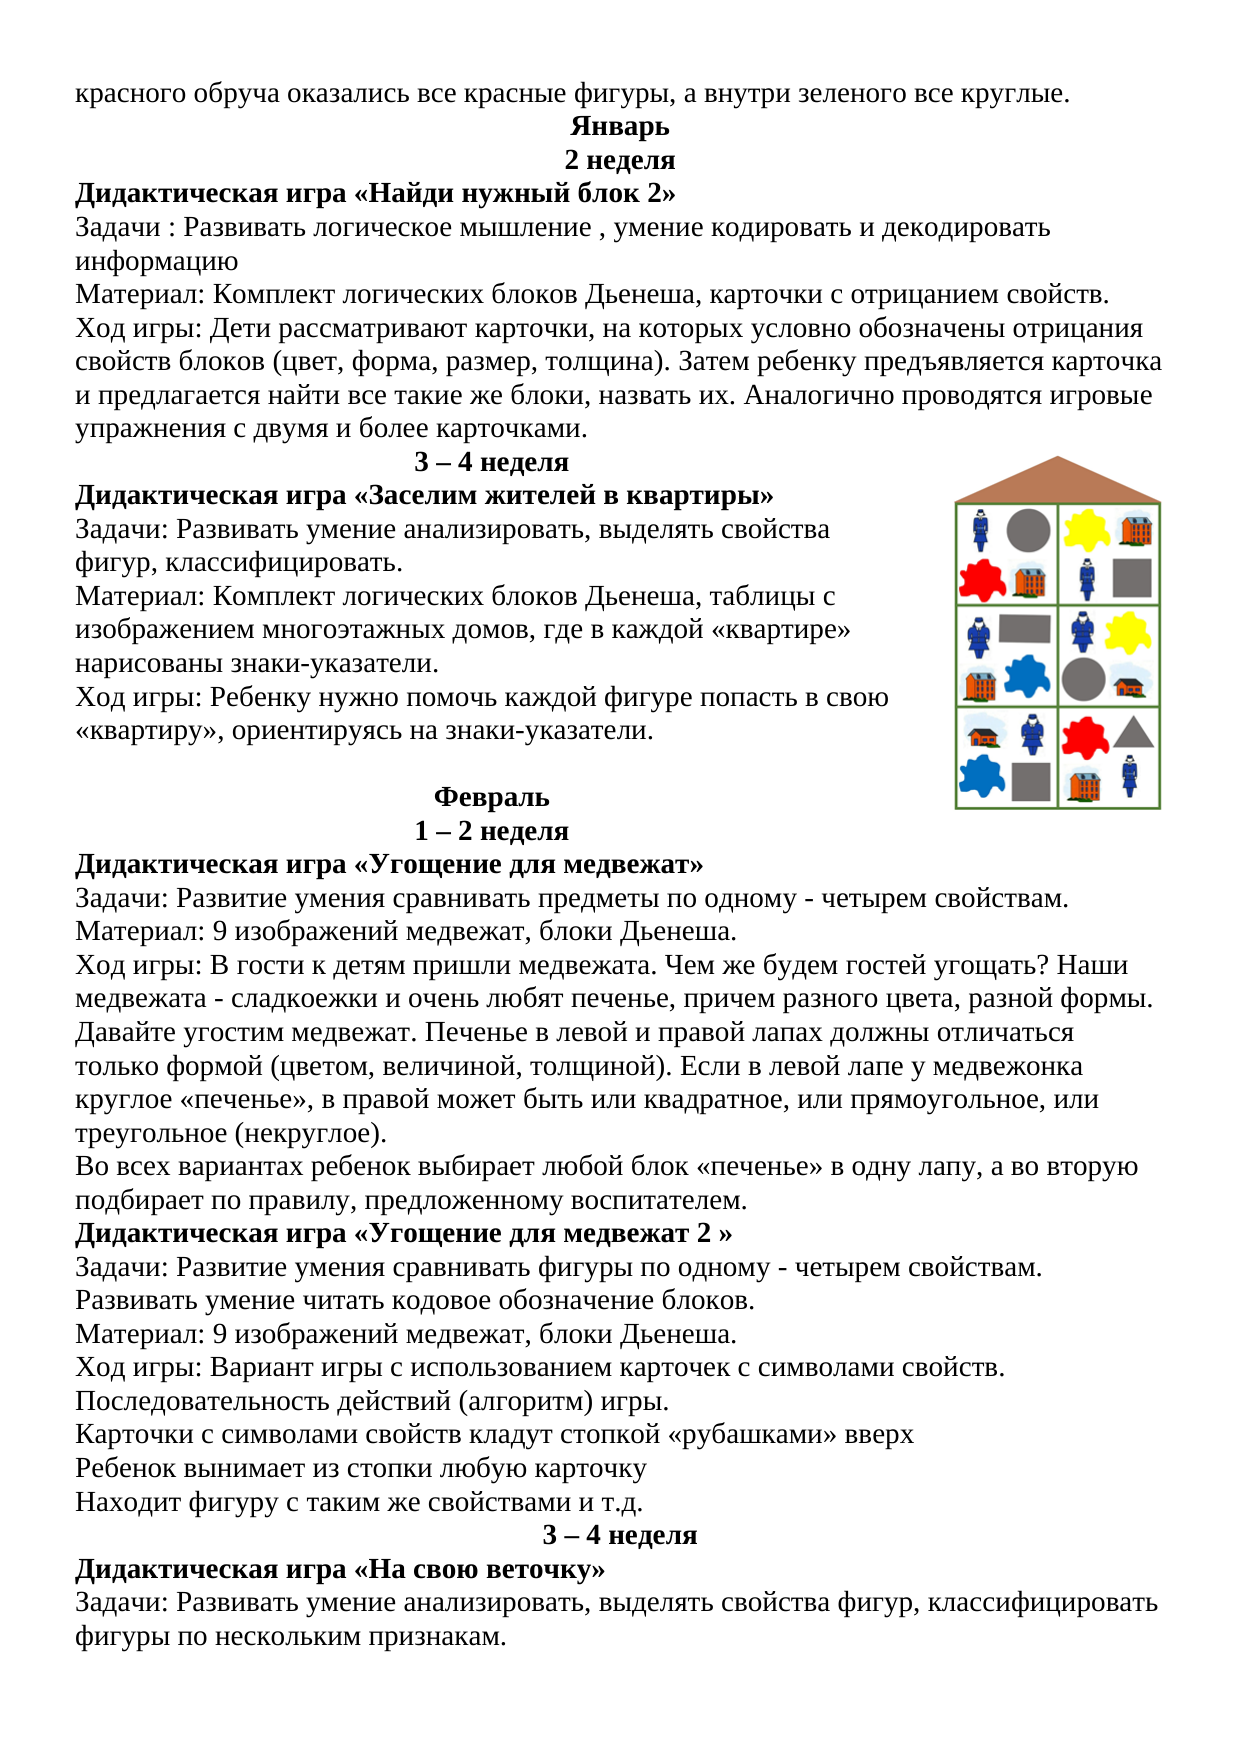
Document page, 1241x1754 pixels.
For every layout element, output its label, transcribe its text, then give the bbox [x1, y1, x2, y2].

text Дидактическая игра «Угощение для медвежат 2 » [75, 1215, 1165, 1249]
text Задачи: Развитие умения сравнивать предметы по одному - четырем свойствам. [75, 880, 1165, 913]
text свойств блоков (цвет, форма, размер, толщина). Затем ребенку предъявляется карточка и предлагается найти все такие же блоки, назвать их. Аналогично проводятся игровые [75, 343, 1165, 410]
text подбирает по правилу, предложенному воспитателем. [75, 1182, 1165, 1215]
text Ход игры: В гости к детям пришли медвежата. Чем же будем гостей угощать? Наши [75, 947, 1165, 981]
text Дидактическая игра «На свою веточку» [75, 1551, 1165, 1584]
text Задачи: Развитие умения сравнивать фигуры по одному - четырем свойствам. [75, 1249, 1165, 1282]
text Карточки с символами свойств кладут стопкой «рубашками» вверх [75, 1417, 1165, 1450]
text Задачи: Развивать умение анализировать, выделять свойства фигур, классифицировать. [75, 511, 927, 578]
text Февраль [75, 779, 927, 813]
text Январь [75, 108, 1165, 142]
text Материал: Комплект логических блоков Дьенеша, таблицы с изображением многоэтажных домов, где в каждой «квартире» нарисованы знаки-указатели. [75, 578, 927, 679]
text Задачи : Развивать логическое мышление , умение кодировать и декодировать [75, 209, 1165, 243]
text 1 – 2 неделя [75, 813, 1165, 846]
text Материал: 9 изображений медвежат, блоки Дьенеша. [75, 913, 1165, 947]
text 3 – 4 неделя [75, 444, 1165, 477]
text Материал: 9 изображений медвежат, блоки Дьенеша. [75, 1316, 1165, 1349]
picture [927, 445, 1194, 822]
text Давайте угостим медвежат. Печенье в левой и правой лапах должны отличаться только формой (цветом, величиной, толщиной). Если в левой лапе у медвежонка круглое «печенье», в правой может быть или квадратное, или прямоугольное, или треугольное (некруглое). [75, 1014, 1165, 1148]
text 3 – 4 неделя [75, 1517, 1165, 1551]
text Дидактическая игра «Заселим жителей в квартиры» [75, 477, 927, 511]
text 2 неделя [75, 142, 1165, 176]
text медвежата - сладкоежки и очень любят печенье, причем разного цвета, разной формы. [75, 981, 1165, 1014]
text Дидактическая игра «Найди нужный блок 2» [75, 176, 1165, 209]
text Ход игры: Ребенку нужно помочь каждой фигуре попасть в свою «квартиру», ориентируясь на знаки-указатели. [75, 679, 927, 746]
text Во всех вариантах ребенок выбирает любой блок «печенье» в одну лапу, а во вторую [75, 1148, 1165, 1182]
text Последовательность действий (алгоритм) игры. [75, 1383, 1165, 1417]
text упражнения с двумя и более карточками. [75, 410, 1165, 444]
text информацию [75, 243, 1165, 276]
text Материал: Комплект логических блоков Дьенеша, карточки с отрицанием свойств. [75, 276, 1165, 310]
text Ребенок вынимает из стопки любую карточку [75, 1450, 1165, 1484]
text Задачи: Развивать умение анализировать, выделять свойства фигур, классифицировать [75, 1584, 1165, 1618]
text Развивать умение читать кодовое обозначение блоков. [75, 1282, 1165, 1316]
text Находит фигуру с таким же свойствами и т.д. [75, 1484, 1165, 1517]
text Дидактическая игра «Угощение для медвежат» [75, 846, 1165, 880]
text Ход игры: Вариант игры с использованием карточек с символами свойств. [75, 1349, 1165, 1383]
text Ход игры: Дети рассматривают карточки, на которых условно обозначены отрицания [75, 310, 1165, 343]
text красного обруча оказались все красные фигуры, а внутри зеленого все круглые. [75, 75, 1165, 108]
text фигуры по нескольким признакам. [75, 1618, 1165, 1651]
